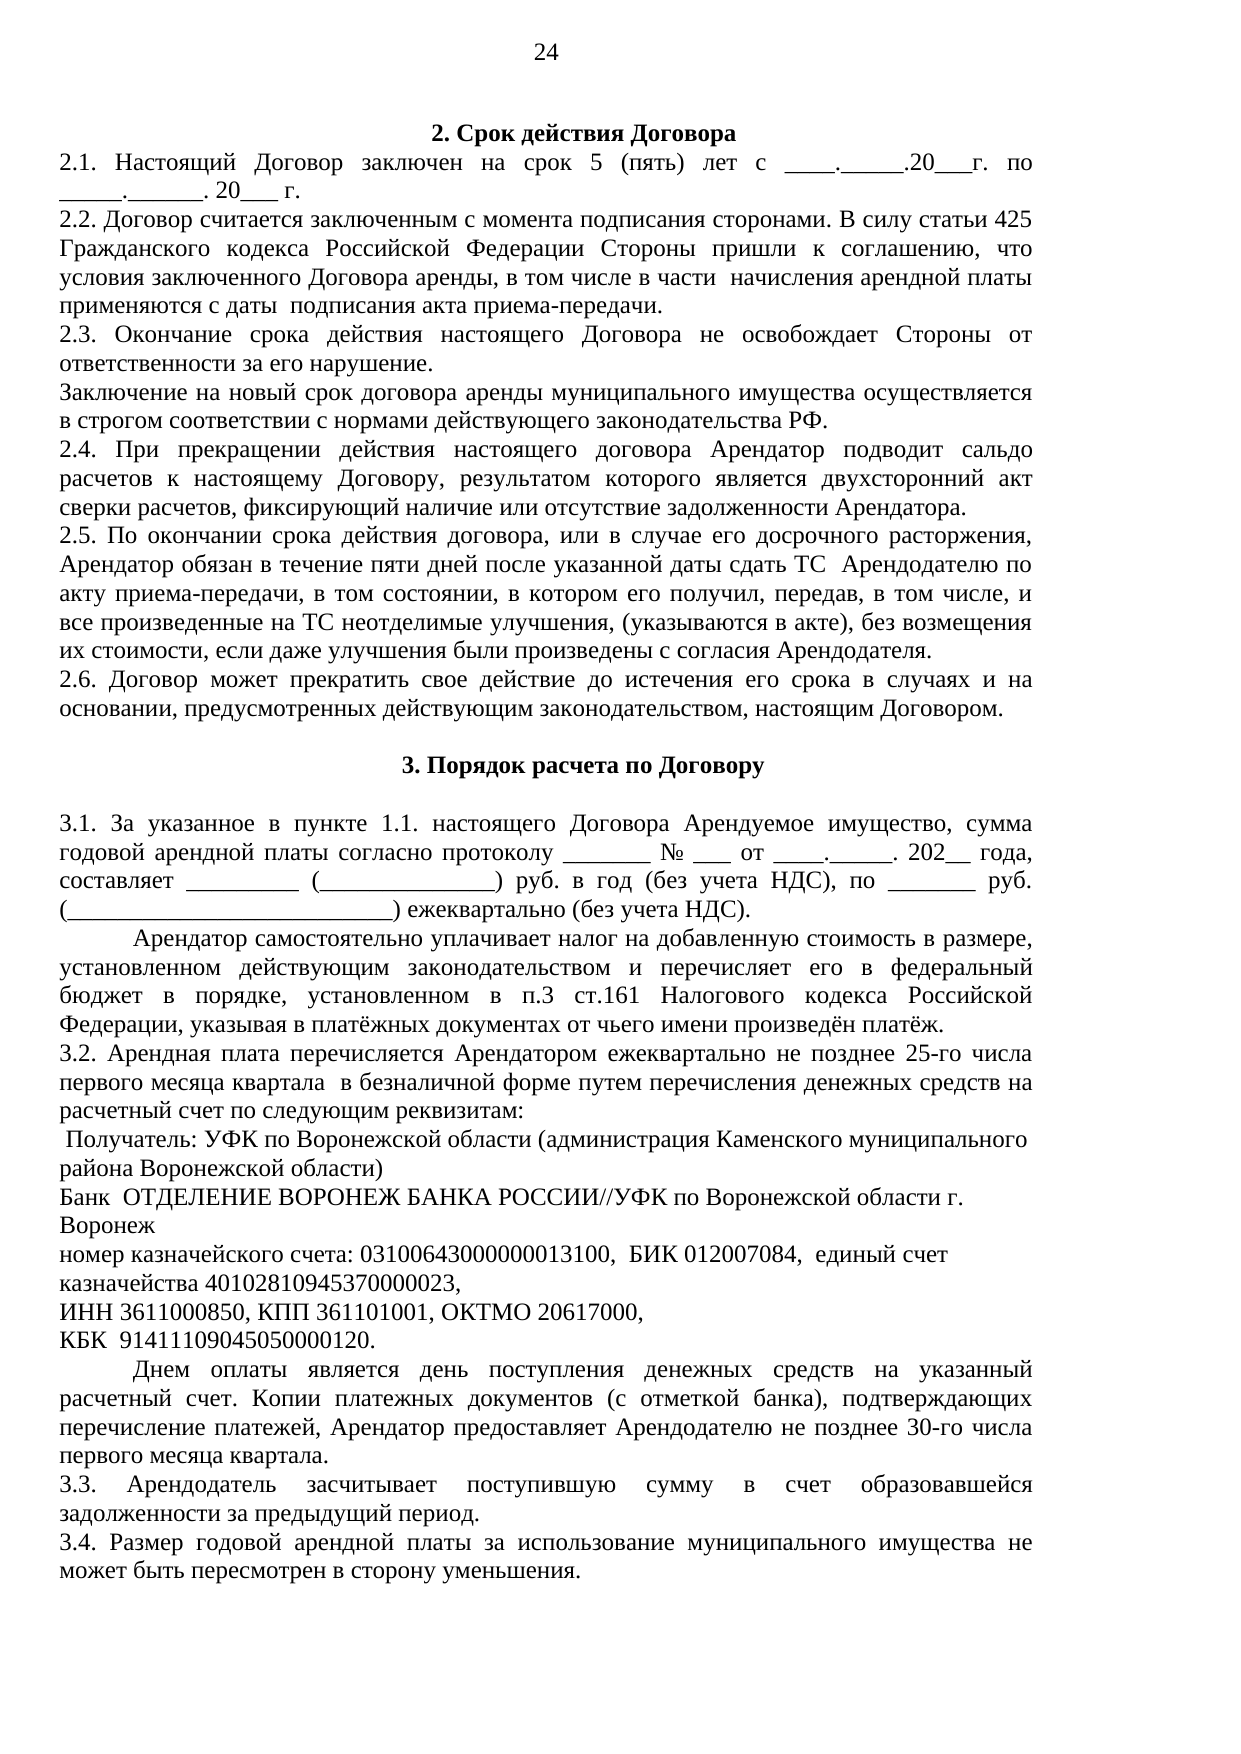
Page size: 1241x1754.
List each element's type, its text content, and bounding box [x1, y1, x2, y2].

text номер казначейского счета: 03100643000000013100, БИК 012007084, единый счет казначейства 40102810945370000023, [59, 1239, 1033, 1297]
text 2.2. Договор считается заключенным с момента подписания сторонами. В силу статьи 425 Гражданского кодекса Российской Федерации Стороны пришли к соглашению, что условия заключенного Договора аренды, в том числе в части начисления арендной платы применяются с даты подписания акта приема-передачи. [59, 204, 1033, 319]
text Арендатор самостоятельно уплачивает налог на добавленную стоимость в размере, установленном действующим законодательством и перечисляет его в федеральный бюджет в порядке, установленном в п.3 ст.161 Налогового кодекса Российской Федерации, указывая в платёжных документах от чьего имени произведён платёж. [59, 923, 1033, 1038]
text 3.1. За указанное в пункте 1.1. настоящего Договора Арендуемое имущество, сумма годовой арендной платы согласно протоколу _______ № ___ от ____._____. 202__ года, составляет _________ (______________) руб. в год (без учета НДС), по _______ руб. (__________________________) ежеквартально (без учета НДС). [59, 808, 1033, 923]
text 2.4. При прекращении действия настоящего договора Арендатор подводит сальдо расчетов к настоящему Договору, результатом которого является двухсторонний акт сверки расчетов, фиксирующий наличие или отсутствие задолженности Арендатора. [59, 434, 1033, 521]
text ИНН 3611000850, КПП 361101001, ОКТМО 20617000, [59, 1297, 1033, 1326]
text 2. Срок действия Договора [59, 118, 1033, 147]
text 3.3. Арендодатель засчитывает поступившую сумму в счет образовавшейся задолженности за предыдущий период. [59, 1469, 1033, 1527]
text 3.4. Размер годовой арендной платы за использование муниципального имущества не может быть пересмотрен в сторону уменьшения. [59, 1527, 1033, 1584]
text Банк ОТДЕЛЕНИЕ ВОРОНЕЖ БАНКА РОССИИ//УФК по Воронежской области г. Воронеж [59, 1182, 1033, 1239]
text 3. Порядок расчета по Договору [59, 751, 1033, 779]
text 2.6. Договор может прекратить свое действие до истечения его срока в случаях и на основании, предусмотренных действующим законодательством, настоящим Договором. [59, 664, 1033, 722]
text Заключение на новый срок договора аренды муниципального имущества осуществляется в строгом соответствии с нормами действующего законодательства РФ. [59, 377, 1033, 434]
text Днем оплаты является день поступления денежных средств на указанный расчетный счет. Копии платежных документов (с отметкой банка), подтверждающих перечисление платежей, Арендатор предоставляет Арендодателю не позднее 30-го числа первого месяца квартала. [59, 1354, 1033, 1469]
text 2.3. Окончание срока действия настоящего Договора не освобождает Стороны от ответственности за его нарушение. [59, 319, 1033, 377]
text КБК 91411109045050000120. [59, 1326, 1033, 1354]
text Получатель: УФК по Воронежской области (администрация Каменского муниципального района Воронежской области) [59, 1124, 1033, 1182]
text 2.5. По окончании срока действия договора, или в случае его досрочного расторжения, Арендатор обязан в течение пяти дней после указанной даты сдать ТС Арендодателю по акту приема-передачи, в том состоянии, в котором его получил, передав, в том числе, и все произведенные на ТС неотделимые улучшения, (указываются в акте), без возмещения их стоимости, если даже улучшения были произведены с согласия Арендодателя. [59, 521, 1033, 664]
text 3.2. Арендная плата перечисляется Арендатором ежеквартально не позднее 25-го числа первого месяца квартала в безналичной форме путем перечисления денежных средств на расчетный счет по следующим реквизитам: [59, 1038, 1033, 1124]
text 2.1. Настоящий Договор заключен на срок 5 (пять) лет с ____._____.20___г. по _____.______. 20___ г. [59, 147, 1033, 204]
